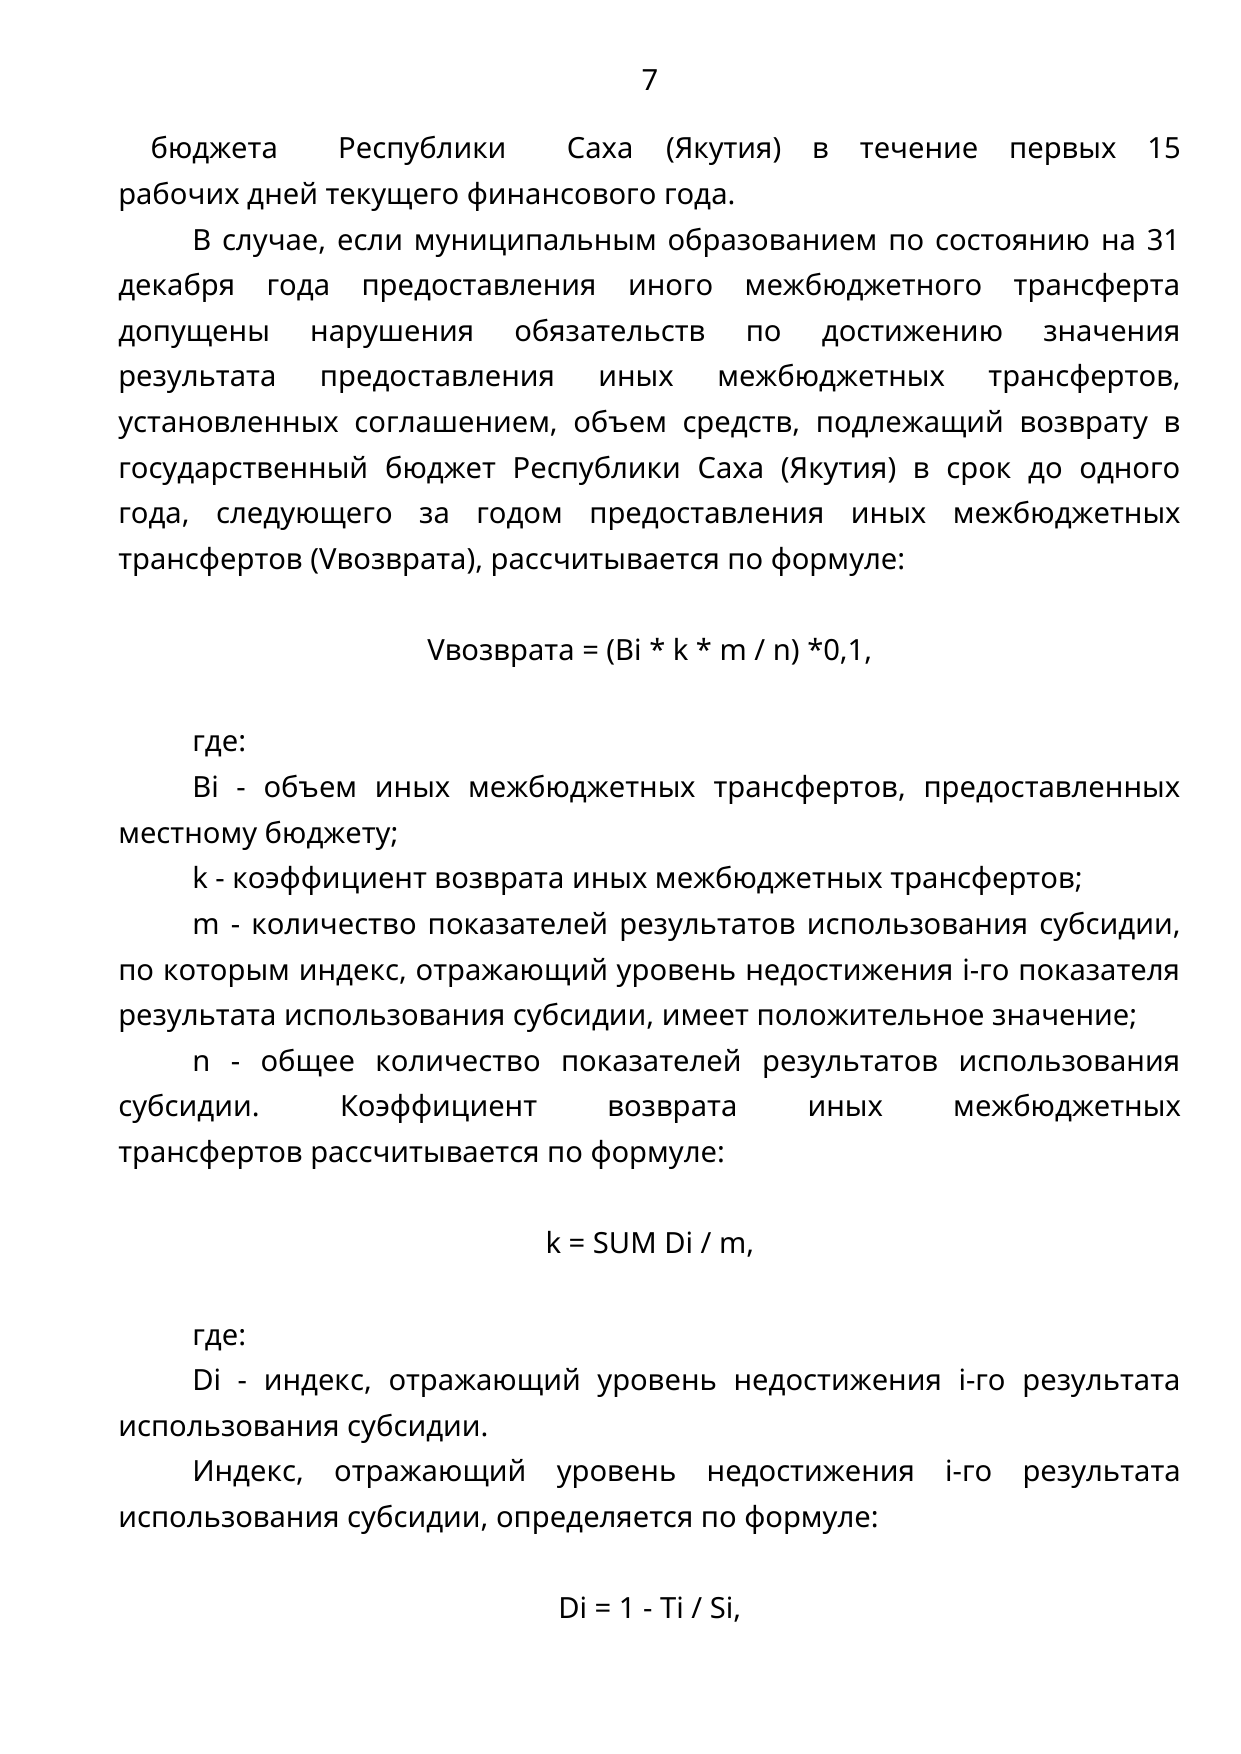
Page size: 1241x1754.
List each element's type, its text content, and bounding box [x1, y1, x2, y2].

text k - коэффициент возврата иных межбюджетных трансфертов; [118, 857, 1181, 897]
text Vвозврата = (Вi * k * m / n) *0,1, [118, 629, 1181, 669]
text m - количество показателей результатов использования субсидии, по которым индекс, отражающий уровень недостижения i-го показателя результата использования субсидии, имеет положительное значение; [118, 903, 1181, 1034]
text Di - индекс, отражающий уровень недостижения i-го результата использования субсидии. [118, 1359, 1181, 1445]
text n - общее количество показателей результатов использования субсидии. Коэффициент возврата иных межбюджетных трансфертов рассчитывается по формуле: [118, 1040, 1181, 1171]
text Индекс, отражающий уровень недостижения i-го результата использования субсидии, определяется по формуле: [118, 1451, 1181, 1536]
text Di = 1 - Ti / Si, [118, 1587, 1181, 1627]
text где: [118, 721, 1181, 760]
text Вi - объем иных межбюджетных трансфертов, предоставленных местному бюджету; [118, 766, 1181, 852]
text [118, 127, 1181, 213]
text k = SUM Di / m, [118, 1222, 1181, 1262]
text В случае, если муниципальным образованием по состоянию на 31 декабря года предоставления иного межбюджетного трансферта допущены нарушения обязательств по достижению значения результата предоставления иных межбюджетных трансфертов, установленных соглашением, объем средств, подлежащий возврату в государственный бюджет Республики Саха (Якутия) в срок до одного года, следующего за годом предоставления иных межбюджетных трансфертов (Vвозврата), рассчитывается по формуле: [118, 219, 1181, 578]
text где: [118, 1314, 1181, 1353]
